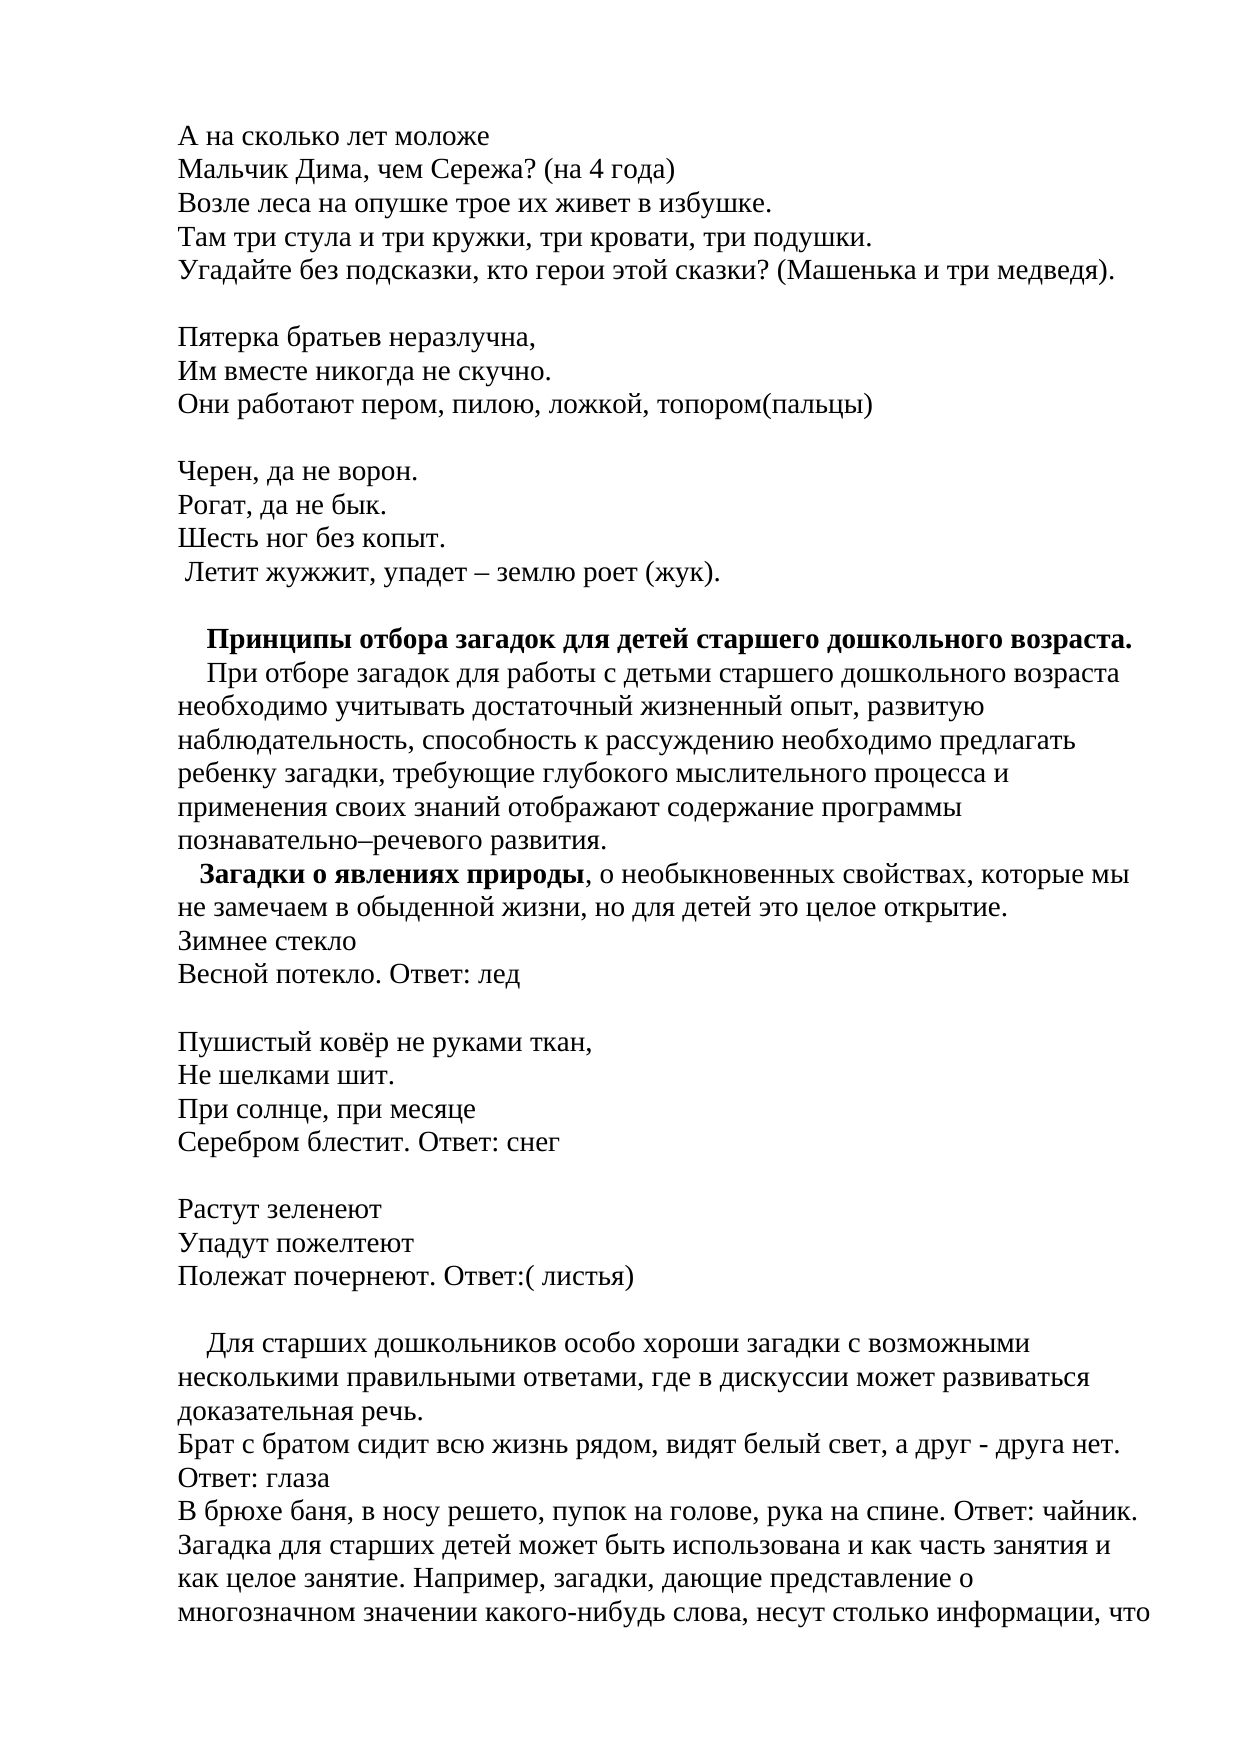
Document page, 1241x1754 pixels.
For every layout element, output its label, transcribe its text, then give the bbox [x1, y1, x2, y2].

text Пушистый ковёр не руками ткан, [177, 1024, 1152, 1057]
text А на сколько лет моложе [177, 118, 1152, 152]
text Не шелками шит. [177, 1057, 1152, 1091]
text Упадут пожелтеют [177, 1225, 1152, 1258]
text Мальчик Дима, чем Сережа? (на 4 года) [177, 152, 1152, 185]
text Они работают пером, пилою, ложкой, топором(пальцы) [177, 386, 1152, 420]
text Загадки о явлениях природы, о необыкновенных свойствах, которые мы не замечаем в обыденной жизни, но для детей это целое открытие. [177, 856, 1152, 923]
text Им вместе никогда не скучно. [177, 353, 1152, 386]
text Возле леса на опушке трое их живет в избушке. [177, 185, 1152, 219]
text Зимнее стекло [177, 923, 1152, 957]
text Для старших дошкольников особо хороши загадки с возможными несколькими правильными ответами, где в дискуссии может развиваться доказательная речь. [177, 1326, 1152, 1426]
text Угадайте без подсказки, кто герои этой сказки? (Машенька и три медведя). [177, 252, 1152, 286]
text Полежат почернеют. Ответ:( листья) [177, 1258, 1152, 1292]
text При отборе загадок для работы с детьми старшего дошкольного возраста необходимо учитывать достаточный жизненный опыт, развитую наблюдательность, способность к рассуждению необходимо предлагать ребенку загадки, требующие глубокого мыслительного процесса и применения своих знаний отображают содержание программы познавательно–речевого развития. [177, 655, 1152, 856]
text Серебром блестит. Ответ: снег [177, 1124, 1152, 1158]
text Там три стула и три кружки, три кровати, три подушки. [177, 219, 1152, 252]
text Рогат, да не бык. [177, 487, 1152, 521]
text Принципы отбора загадок для детей старшего дошкольного возраста. [177, 621, 1152, 655]
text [177, 1493, 1152, 1627]
text При солнце, при месяце [177, 1091, 1152, 1124]
text Весной потекло. Ответ: лед [177, 957, 1152, 990]
text Брат с братом сидит всю жизнь рядом, видят белый свет, а друг - друга нет. Ответ: глаза [177, 1426, 1152, 1493]
text Летит жужжит, упадет – землю роет (жук). [177, 554, 1152, 588]
text Шесть ног без копыт. [177, 521, 1152, 554]
text Черен, да не ворон. [177, 453, 1152, 487]
text Пятерка братьев неразлучна, [177, 319, 1152, 353]
text Растут зеленеют [177, 1191, 1152, 1225]
